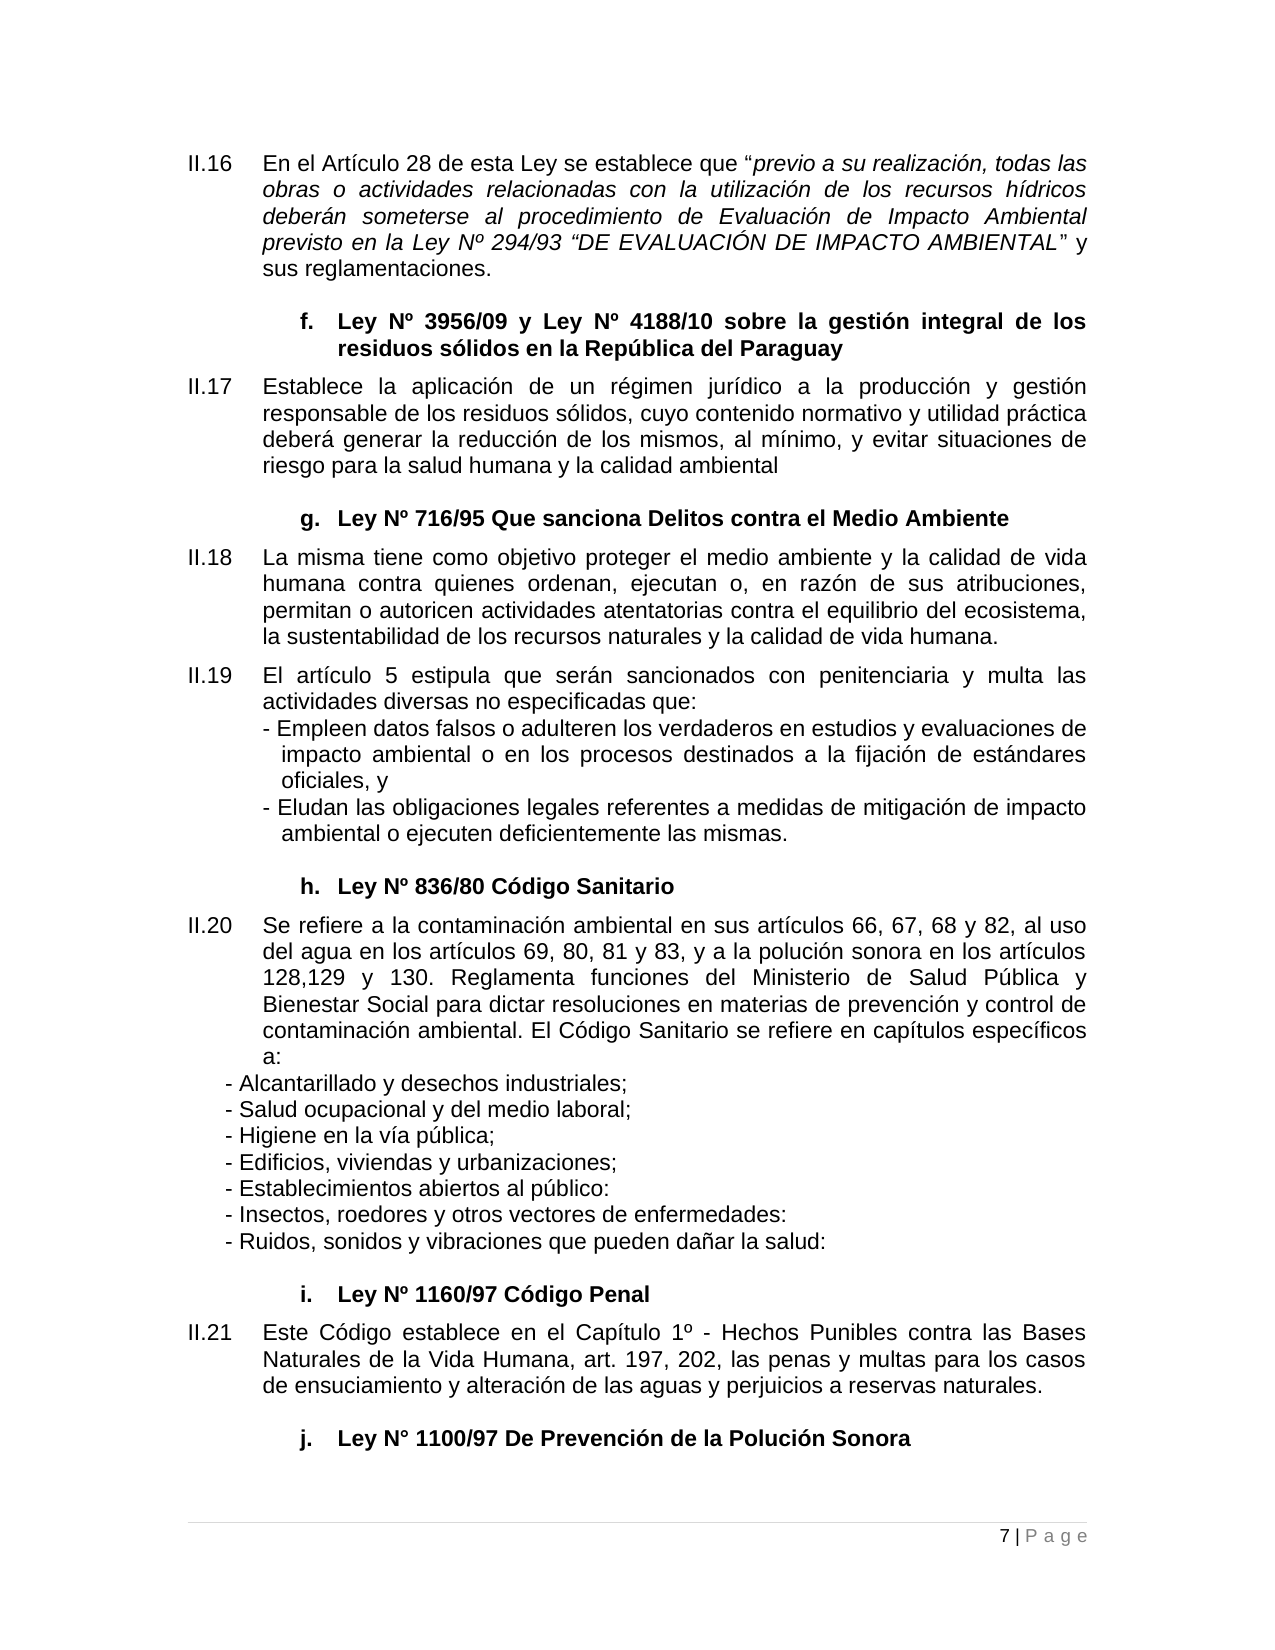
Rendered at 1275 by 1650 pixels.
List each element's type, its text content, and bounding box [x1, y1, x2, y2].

list Ley Nº 1160/97 Código Penal [300, 1281, 1087, 1307]
text - Empleen datos falsos o adulteren los verdaderos en estudios y evaluaciones de impacto ambiental o en los procesos destinados a la fijación de estándares oficiales, y [262, 714, 1087, 794]
text - Ruidos, sonidos y vibraciones que pueden dañar la salud: [225, 1228, 1087, 1254]
text - Higiene en la vía pública; [225, 1122, 1087, 1149]
text El artículo 5 estipula que serán sancionados con penitenciaria y multa las actividades diversas no especificadas que: [187, 662, 1087, 714]
list Ley Nº 716/95 Que sanciona Delitos contra el Medio Ambiente [300, 505, 1087, 531]
text En el Artículo 28 de esta Ley se establece que “previo a su realización, todas las obras o actividades relacionadas con la utilización de los recursos hídricos deberán someterse al procedimiento de Evaluación de Impacto Ambiental previsto en la Ley Nº 294/93 “DE EVALUACIÓN DE IMPACTO AMBIENTAL” y sus reglamentaciones. [187, 150, 1087, 282]
list Ley Nº 836/80 Código Sanitario [300, 873, 1087, 899]
text - Insectos, roedores y otros vectores de enfermedades: [225, 1201, 1087, 1228]
text - Establecimientos abiertos al público: [225, 1175, 1087, 1201]
list Ley N° 1100/97 De Prevención de la Polución Sonora [300, 1425, 1087, 1451]
text La misma tiene como objetivo proteger el medio ambiente y la calidad de vida humana contra quienes ordenan, ejecutan o, en razón de sus atribuciones, permitan o autoricen actividades atentatorias contra el equilibrio del ecosistema, la sustentabilidad de los recursos naturales y la calidad de vida humana. [187, 544, 1087, 649]
text - Salud ocupacional y del medio laboral; [225, 1096, 1087, 1122]
text - Alcantarillado y desechos industriales; [225, 1070, 1087, 1096]
text Este Código establece en el Capítulo 1º - Hechos Punibles contra las Bases Naturales de la Vida Humana, art. 197, 202, las penas y multas para los casos de ensuciamiento y alteración de las aguas y perjuicios a reservas naturales. [187, 1319, 1087, 1398]
text - Eludan las obligaciones legales referentes a medidas de mitigación de impacto ambiental o ejecuten deficientemente las mismas. [262, 794, 1087, 846]
text Se refiere a la contaminación ambiental en sus artículos 66, 67, 68 y 82, al uso del agua en los artículos 69, 80, 81 y 83, y a la polución sonora en los artículos 128,129 y 130. Reglamenta funciones del Ministerio de Salud Pública y Bienestar Social para dictar resoluciones en materias de prevención y control de contaminación ambiental. El Código Sanitario se refiere en capítulos específicos a: [187, 912, 1087, 1070]
list Ley Nº 3956/09 y Ley Nº 4188/10 sobre la gestión integral de los residuos sólidos en la República del Paraguay [300, 308, 1087, 361]
text Establece la aplicación de un régimen jurídico a la producción y gestión responsable de los residuos sólidos, cuyo contenido normativo y utilidad práctica deberá generar la reducción de los mismos, al mínimo, y evitar situaciones de riesgo para la salud humana y la calidad ambiental [187, 373, 1087, 479]
text - Edificios, viviendas y urbanizaciones; [225, 1149, 1087, 1175]
